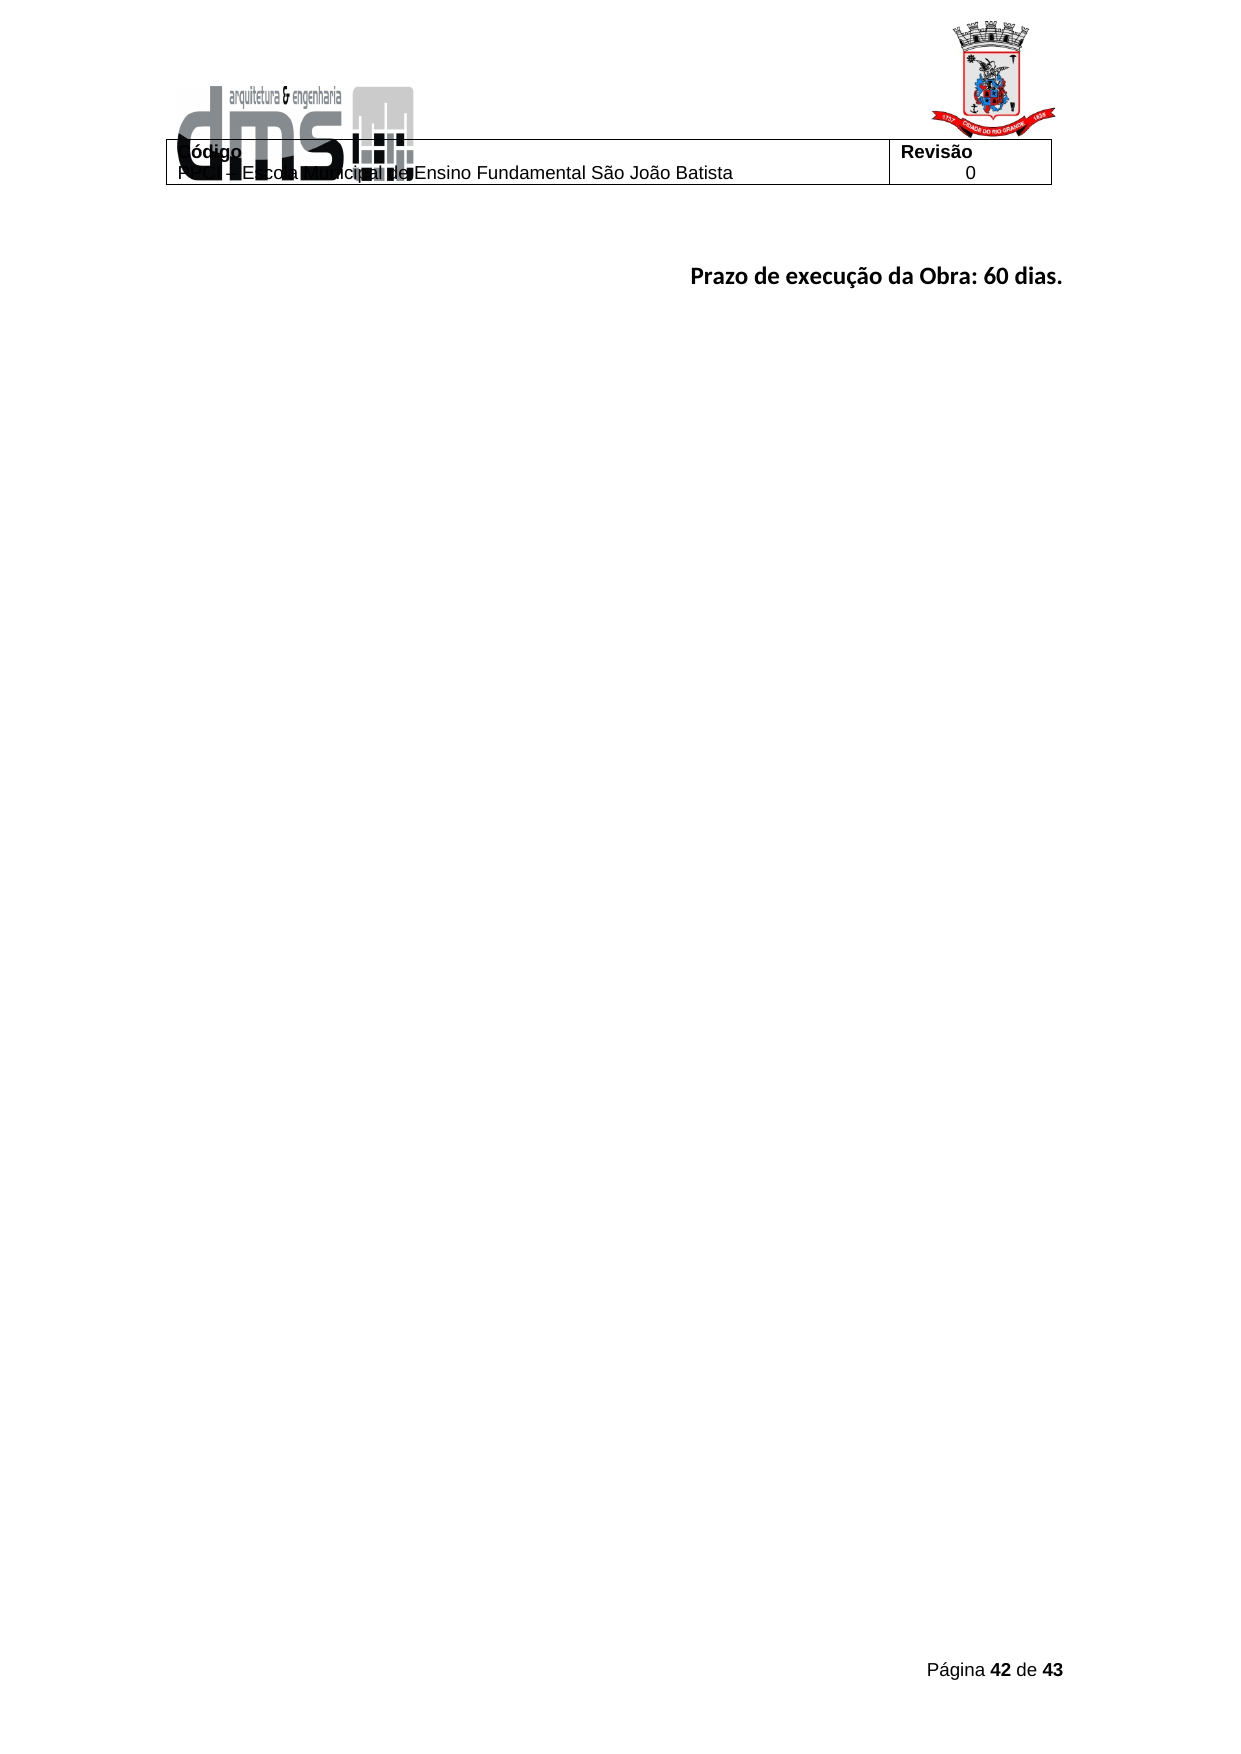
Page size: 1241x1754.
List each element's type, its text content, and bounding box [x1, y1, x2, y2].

picture [931, 21, 1056, 138]
text Prazo de execução da Obra: 60 dias. [177, 260, 1063, 291]
picture [177, 140, 414, 181]
picture [177, 86, 414, 139]
